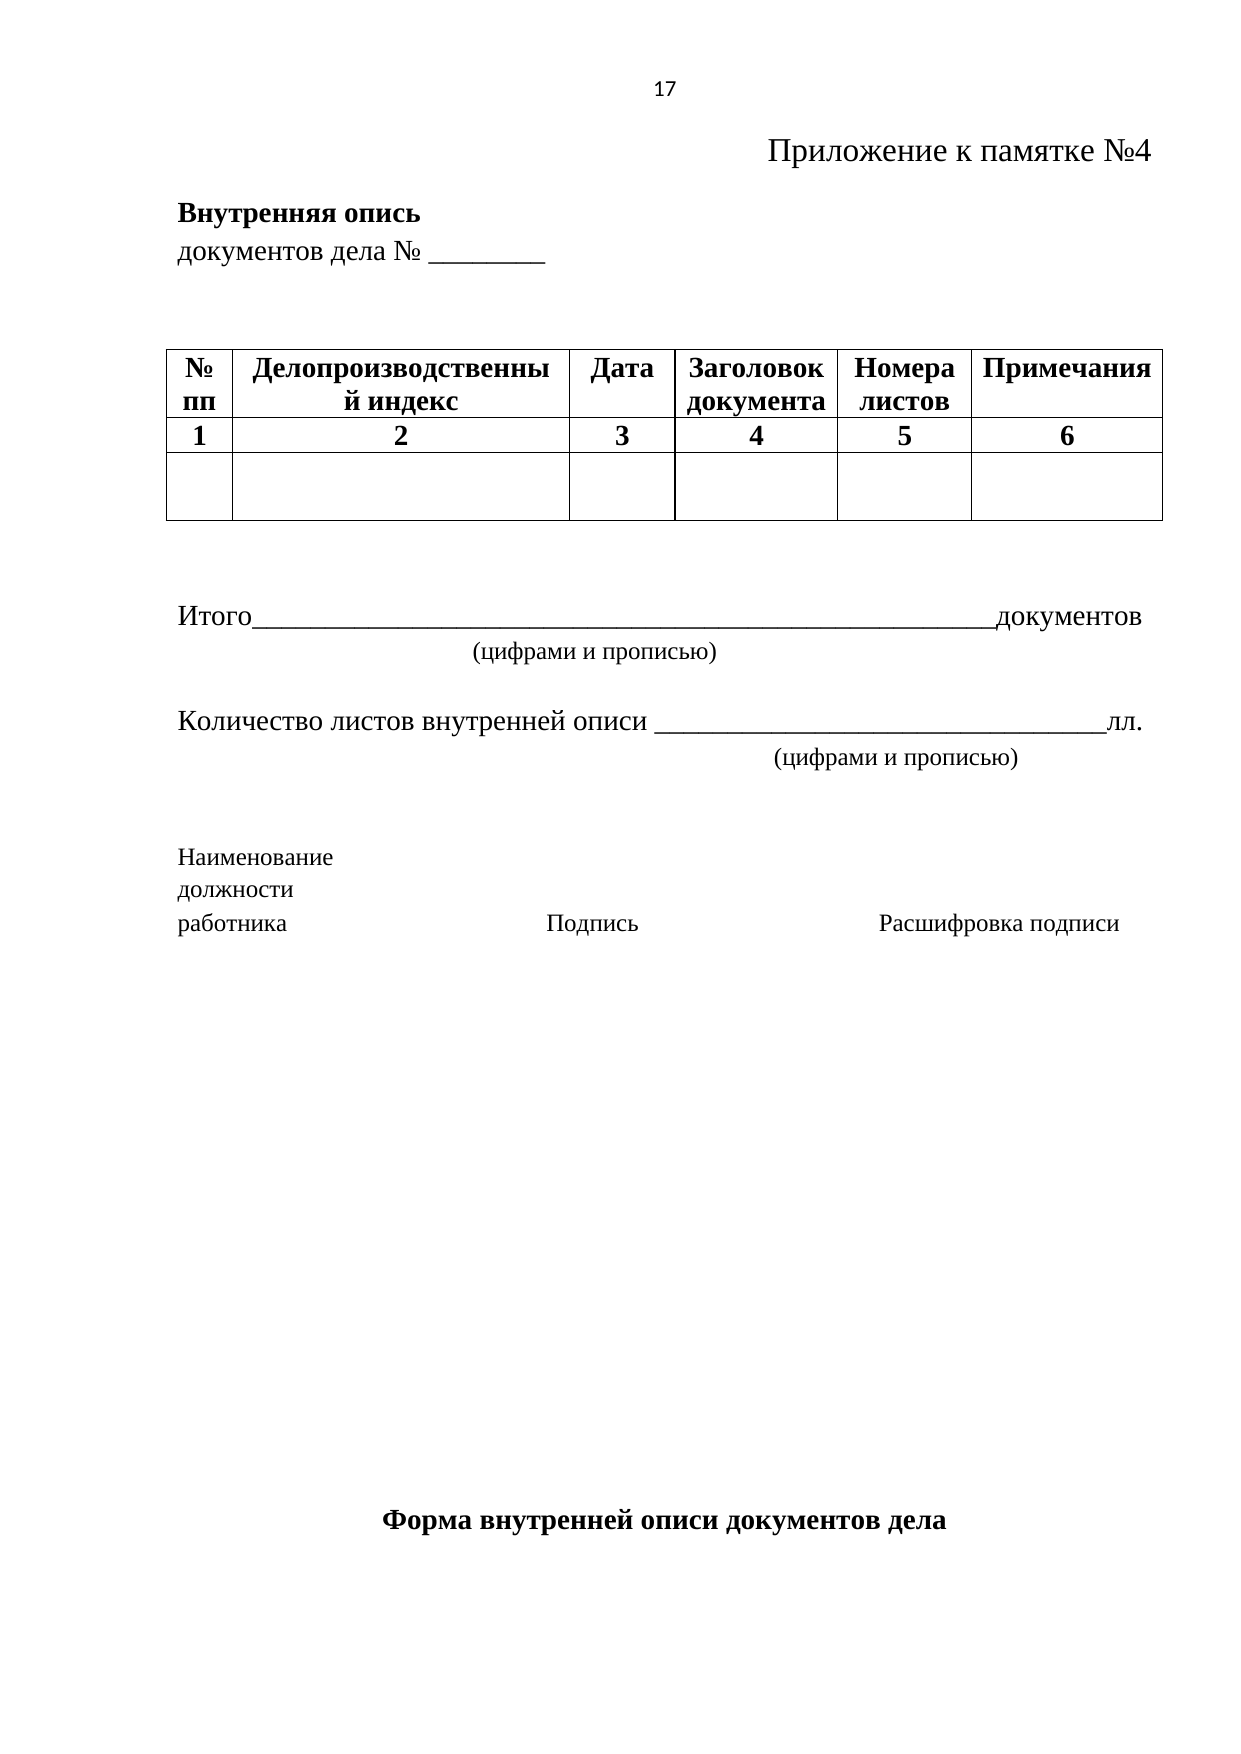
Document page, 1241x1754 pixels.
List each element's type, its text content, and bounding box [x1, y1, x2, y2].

table_cell [972, 453, 1162, 520]
table_header Дата [570, 350, 674, 417]
table_cell [233, 453, 569, 520]
table_header № пп [167, 350, 232, 417]
text Количество листов внутренней описи _______________________________лл. [177, 703, 1152, 737]
text документов дела № ________ [177, 233, 1152, 267]
table_cell 1 [167, 418, 232, 452]
text Внутренняя опись [177, 195, 1152, 228]
table_cell [838, 453, 971, 520]
text (цифрами и прописью) [177, 742, 1152, 771]
text Наименование [177, 842, 1152, 870]
table_cell 5 [838, 418, 971, 452]
text работника Подпись Расшифровка подписи [177, 908, 1152, 936]
table_cell 3 [570, 418, 674, 452]
text Приложение к памятке №4 [177, 130, 1152, 168]
table_cell [167, 453, 232, 520]
text Итого___________________________________________________документов [177, 598, 1152, 631]
table_cell [570, 453, 674, 520]
text должности [177, 874, 1152, 903]
table_cell 2 [233, 418, 569, 452]
table_header Делопроизводственный индекс [233, 350, 569, 417]
text Форма внутренней описи документов дела [177, 1502, 1152, 1536]
table_header Примечания [972, 350, 1162, 417]
table_header Заголовок документа [676, 350, 837, 417]
table_header Номера листов [838, 350, 971, 417]
table_cell 4 [676, 418, 837, 452]
text (цифрами и прописью) [177, 636, 1152, 665]
table_cell [676, 453, 837, 520]
table_cell 6 [972, 418, 1162, 452]
